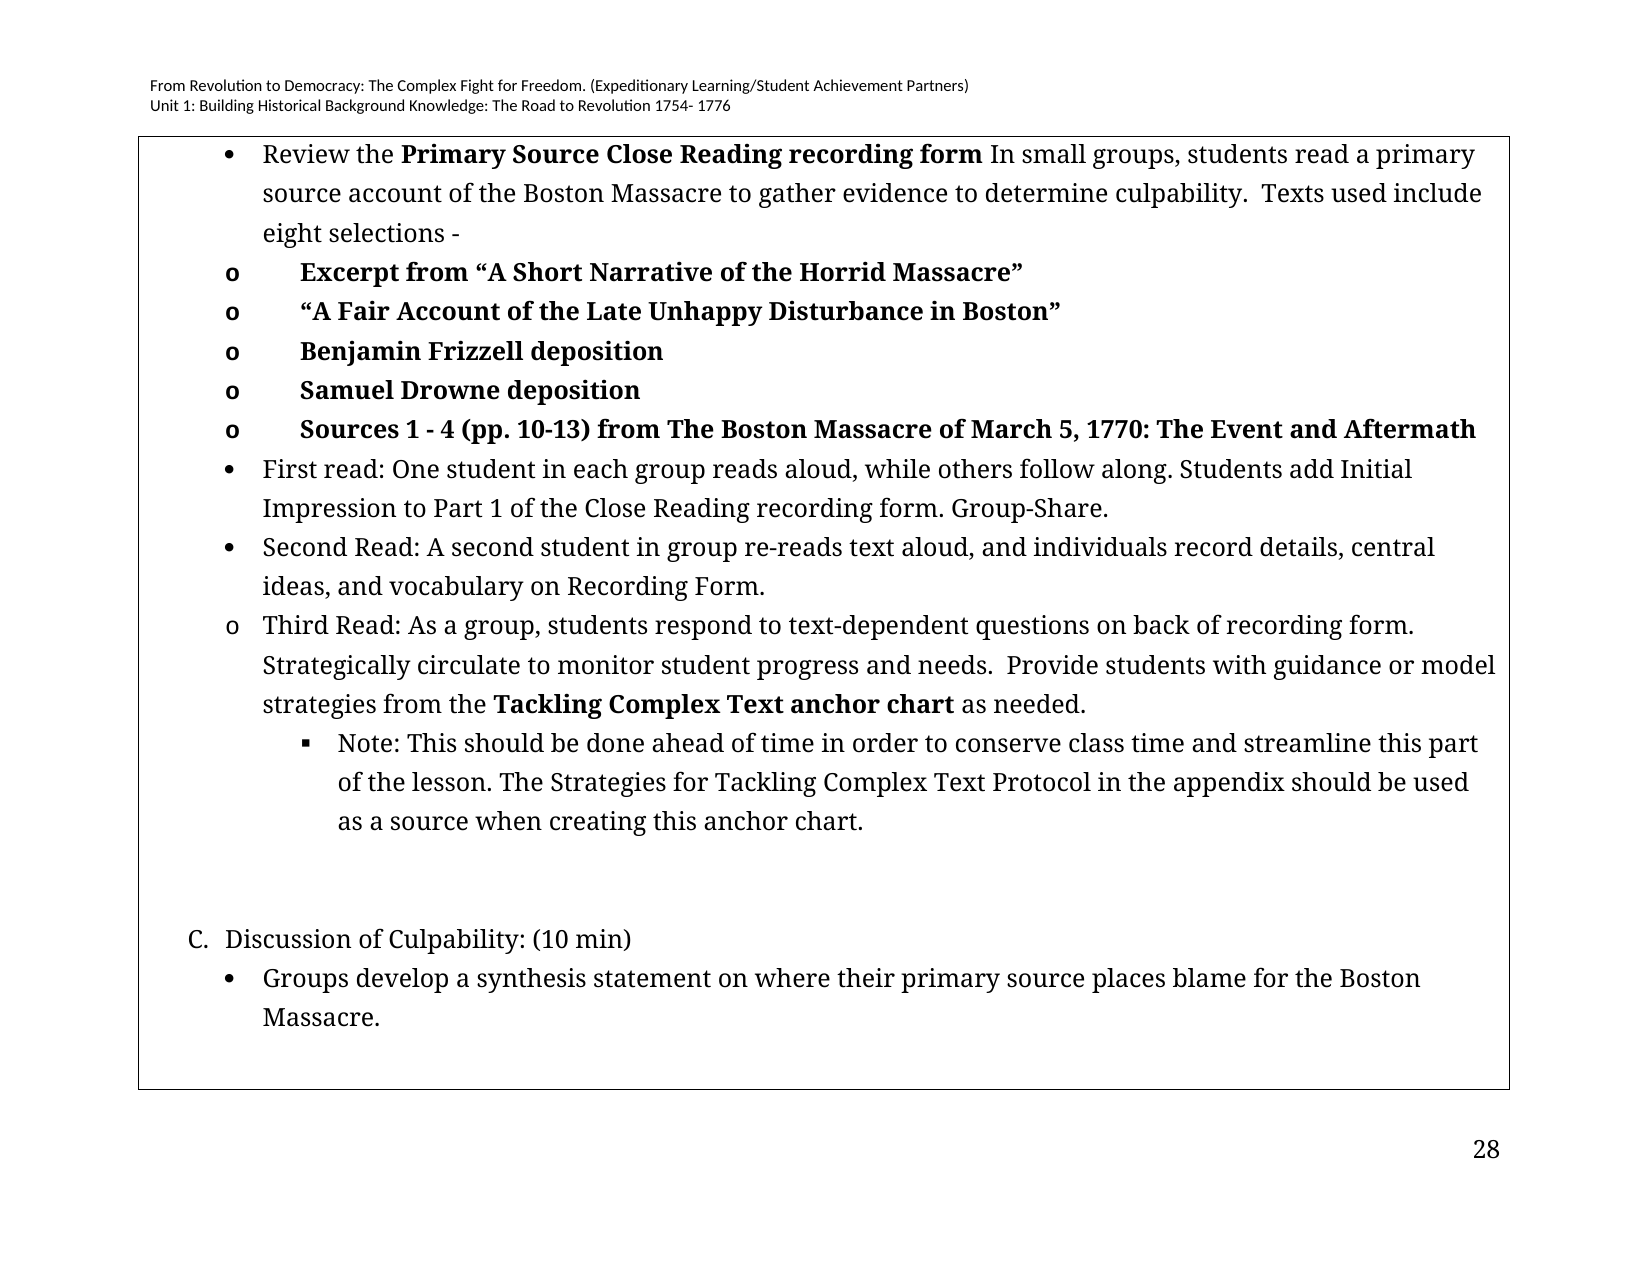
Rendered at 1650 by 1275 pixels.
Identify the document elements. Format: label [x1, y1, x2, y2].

table_cell [139, 137, 1509, 1089]
